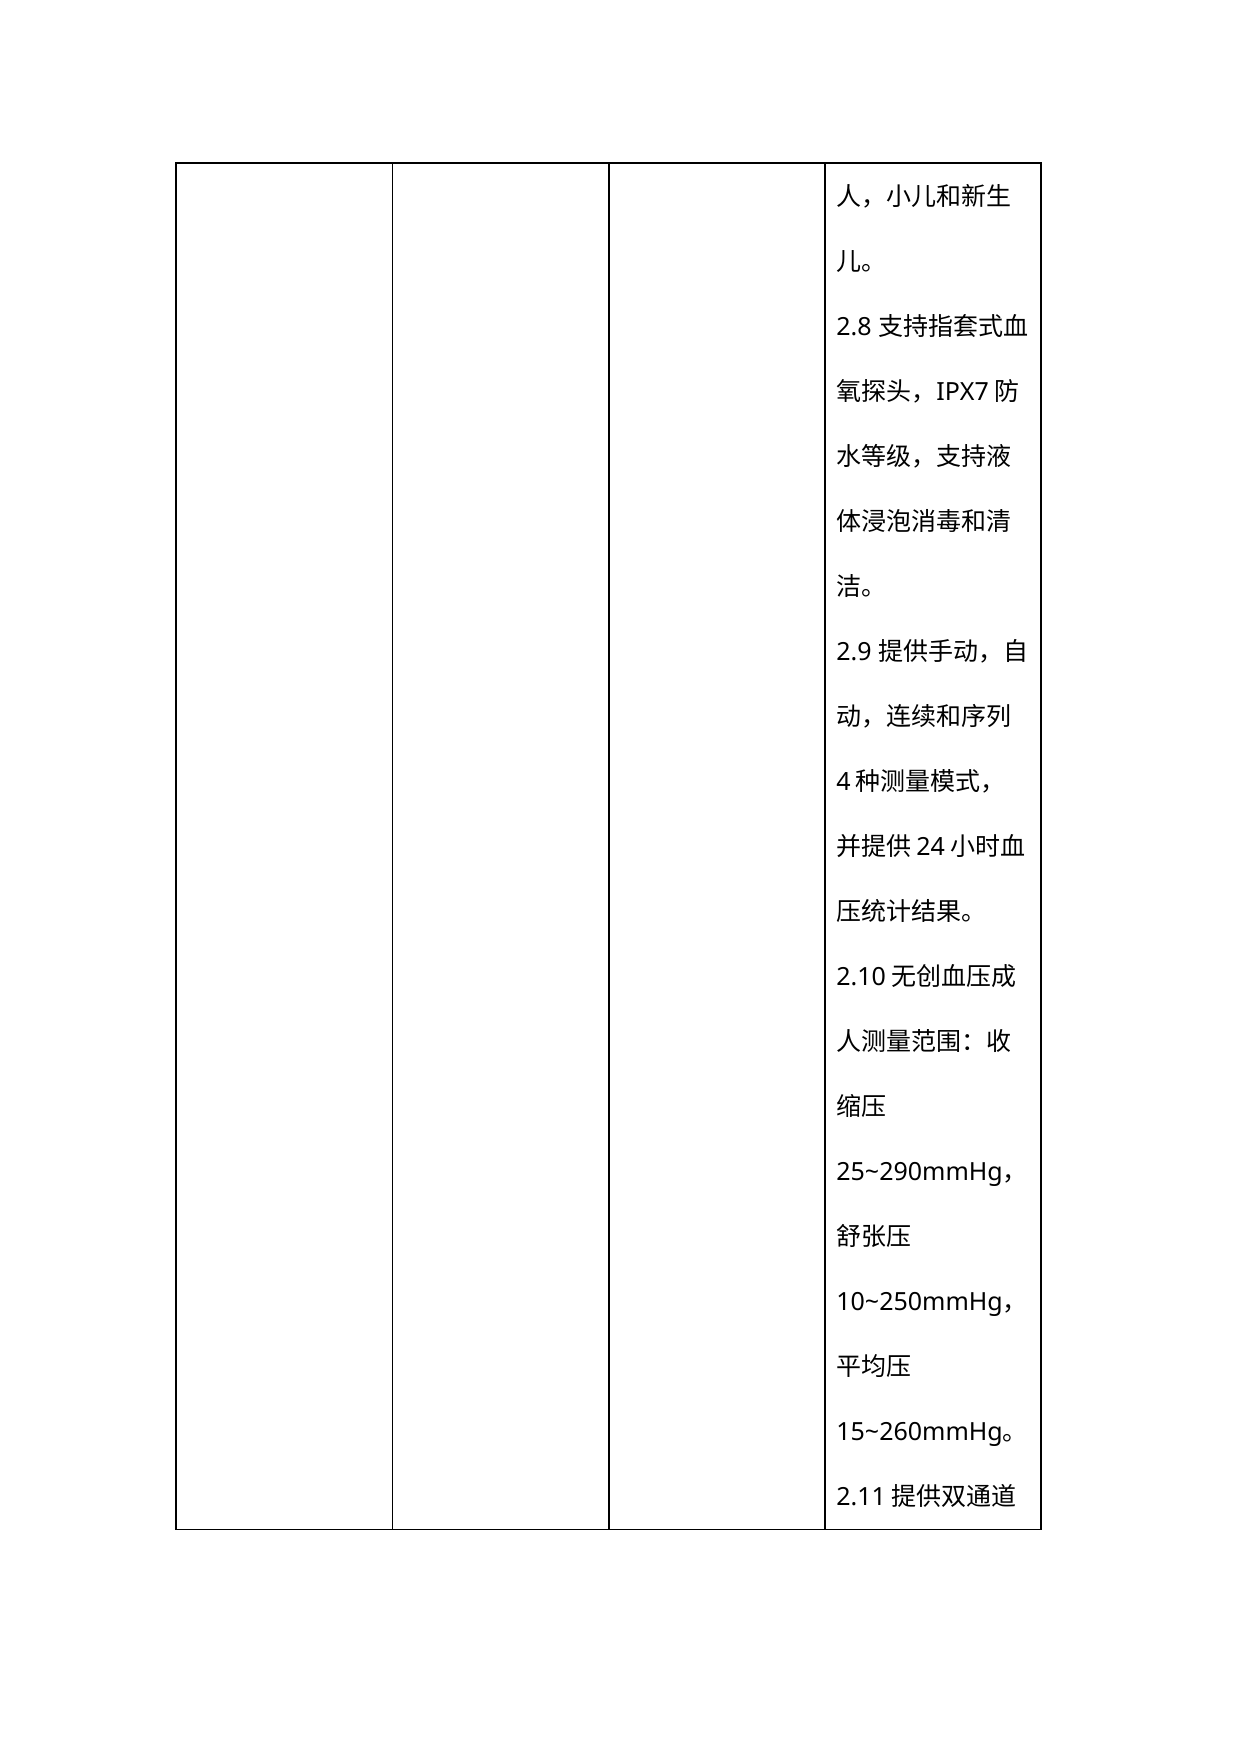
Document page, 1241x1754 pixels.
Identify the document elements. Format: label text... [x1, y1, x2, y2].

table_cell [177, 164, 392, 1528]
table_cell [826, 164, 1040, 1528]
table_cell 6 [393, 164, 608, 1528]
table_cell [610, 164, 824, 1528]
